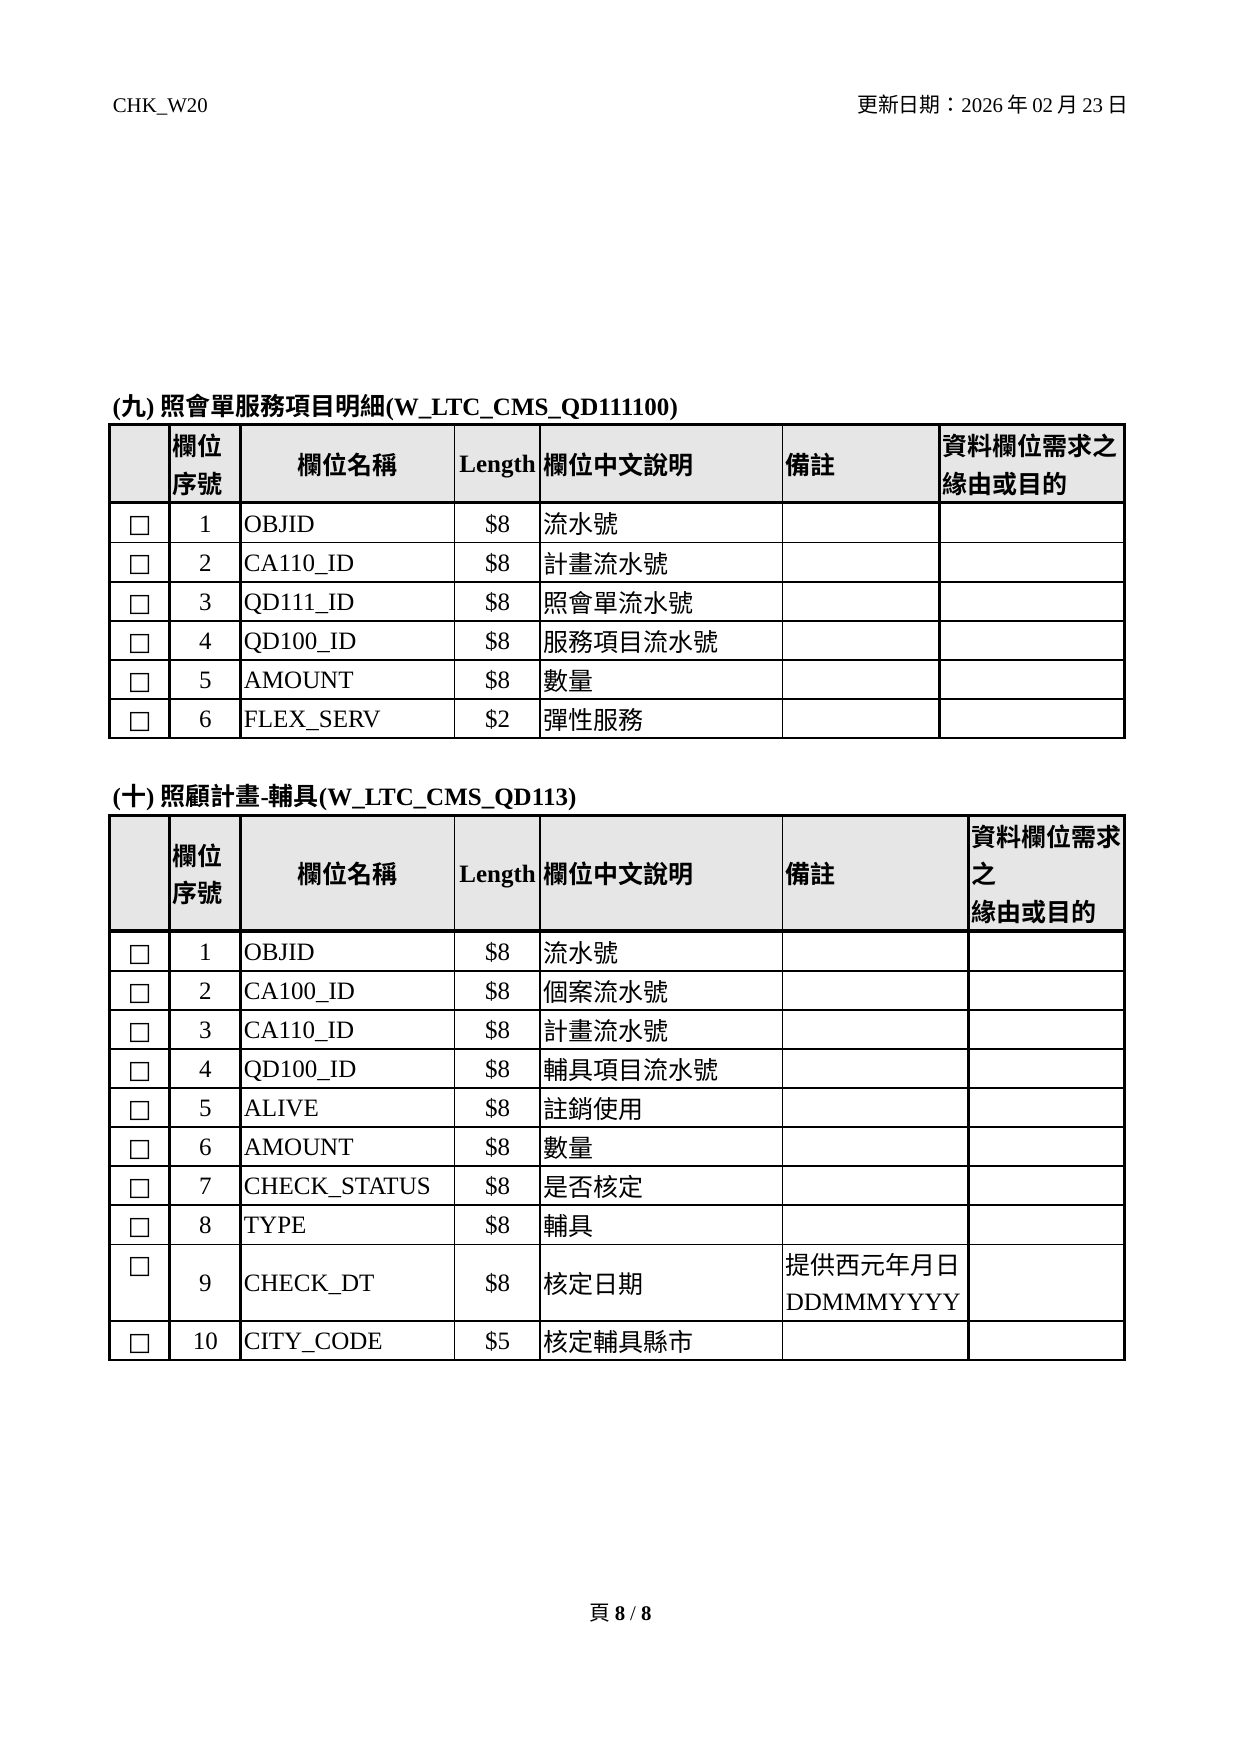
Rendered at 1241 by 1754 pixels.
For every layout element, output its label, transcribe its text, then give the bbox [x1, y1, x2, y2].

table_cell CA110_ID [242, 1011, 454, 1048]
table_cell [783, 1011, 967, 1048]
table_cell [783, 1050, 967, 1087]
table_cell [970, 972, 1123, 1009]
table_cell □ [111, 543, 168, 581]
table_cell 數量 [541, 1128, 782, 1165]
table_cell 註銷使用 [541, 1089, 782, 1126]
table_cell CA110_ID [242, 543, 454, 581]
table_cell [941, 504, 1123, 542]
table_cell [970, 1089, 1123, 1126]
table_cell □ [111, 622, 168, 659]
table_cell QD111_ID [242, 583, 454, 620]
table_cell [783, 1128, 967, 1165]
table_cell 2 [171, 543, 239, 581]
table_cell 提供西元年月日DDMMMYYYY [783, 1245, 967, 1320]
table_cell [783, 1089, 967, 1126]
table_cell □ [111, 1245, 168, 1320]
table_cell [783, 622, 938, 659]
table_cell □ [111, 1322, 168, 1359]
table_cell [783, 504, 938, 542]
table_cell 7 [171, 1167, 239, 1204]
table_cell $8 [455, 504, 539, 542]
table_cell FLEX_SERV [242, 700, 454, 737]
table_cell 彈性服務 [541, 700, 782, 737]
table_cell [941, 583, 1123, 620]
table_cell [941, 700, 1123, 737]
table_cell CA100_ID [242, 972, 454, 1009]
table_cell □ [111, 1167, 168, 1204]
table_cell □ [111, 1128, 168, 1165]
table_cell □ [111, 1206, 168, 1243]
table_cell [783, 933, 967, 970]
table_cell 是否核定 [541, 1167, 782, 1204]
table_cell □ [111, 583, 168, 620]
table_cell [783, 583, 938, 620]
text (九) 照會單服務項目明細(W_LTC_CMS_QD111100) [112, 386, 1128, 423]
table_cell 6 [171, 1128, 239, 1165]
table_cell 照會單流水號 [541, 583, 782, 620]
table_cell [783, 700, 938, 737]
table_cell 6 [171, 700, 239, 737]
table_header 備註 [783, 426, 938, 501]
table_cell $8 [455, 543, 539, 581]
table_cell $8 [455, 1050, 539, 1087]
table_cell 1 [171, 504, 239, 542]
table_cell □ [111, 504, 168, 542]
table_cell 2 [171, 972, 239, 1009]
table_cell OBJID [242, 933, 454, 970]
table_cell 流水號 [541, 504, 782, 542]
table_cell $8 [455, 933, 539, 970]
table_header 資料欄位需求之 緣由或目的 [970, 817, 1123, 929]
table_cell [970, 1167, 1123, 1204]
table_header 欄位中文說明 [541, 817, 782, 929]
table_cell $8 [455, 583, 539, 620]
table_cell 計畫流水號 [541, 543, 782, 581]
table_cell 輔具項目流水號 [541, 1050, 782, 1087]
table_cell □ [111, 1050, 168, 1087]
table_cell [970, 1322, 1123, 1359]
table_cell □ [111, 933, 168, 970]
table_cell [970, 1245, 1123, 1320]
table_cell $8 [455, 1128, 539, 1165]
table_header Length [455, 817, 539, 929]
table_cell 核定日期 [541, 1245, 782, 1320]
table_cell 個案流水號 [541, 972, 782, 1009]
table_cell $8 [455, 622, 539, 659]
table_cell ALIVE [242, 1089, 454, 1126]
table_header 欄位名稱 [242, 817, 454, 929]
table_cell [941, 661, 1123, 698]
table_cell [970, 1050, 1123, 1087]
table_cell QD100_ID [242, 622, 454, 659]
table_cell [970, 1206, 1123, 1243]
table_header 備註 [783, 817, 967, 929]
table_header 欄位中文說明 [541, 426, 782, 501]
table_cell 計畫流水號 [541, 1011, 782, 1048]
table_header 欄位序號 [171, 426, 239, 501]
table_cell 8 [171, 1206, 239, 1243]
table_cell 5 [171, 661, 239, 698]
table_cell □ [111, 700, 168, 737]
table_header 欄位序號 [171, 817, 239, 929]
table_cell $8 [455, 1167, 539, 1204]
text (十) 照顧計畫-輔具(W_LTC_CMS_QD113) [112, 776, 1128, 814]
table_cell 1 [171, 933, 239, 970]
table_cell $2 [455, 700, 539, 737]
table_cell AMOUNT [242, 1128, 454, 1165]
table_cell □ [111, 1011, 168, 1048]
table_cell 4 [171, 622, 239, 659]
table_cell □ [111, 972, 168, 1009]
table_header [111, 817, 168, 929]
table_cell $8 [455, 1011, 539, 1048]
table_cell 4 [171, 1050, 239, 1087]
table_cell □ [111, 1089, 168, 1126]
table_cell 輔具 [541, 1206, 782, 1243]
table_cell [941, 543, 1123, 581]
table_cell $8 [455, 1089, 539, 1126]
table_header [111, 426, 168, 501]
table_cell TYPE [242, 1206, 454, 1243]
table_cell 流水號 [541, 933, 782, 970]
table_cell [783, 1322, 967, 1359]
table_cell [941, 622, 1123, 659]
table_cell 3 [171, 1011, 239, 1048]
table_cell CITY_CODE [242, 1322, 454, 1359]
table_cell [783, 1167, 967, 1204]
table_cell 服務項目流水號 [541, 622, 782, 659]
table_cell [783, 543, 938, 581]
table_cell 核定輔具縣市 [541, 1322, 782, 1359]
table_cell [783, 1206, 967, 1243]
table_cell [970, 1128, 1123, 1165]
table_cell $5 [455, 1322, 539, 1359]
table_cell QD100_ID [242, 1050, 454, 1087]
table_header 資料欄位需求之 緣由或目的 [941, 426, 1123, 501]
table_cell [970, 933, 1123, 970]
table_cell [783, 972, 967, 1009]
table_header Length [455, 426, 539, 501]
table_cell $8 [455, 661, 539, 698]
table_cell CHECK_STATUS [242, 1167, 454, 1204]
table_cell $8 [455, 1206, 539, 1243]
table_cell 9 [171, 1245, 239, 1320]
table_cell 10 [171, 1322, 239, 1359]
table_cell 5 [171, 1089, 239, 1126]
table_cell 數量 [541, 661, 782, 698]
table_cell $8 [455, 972, 539, 1009]
table_cell [970, 1011, 1123, 1048]
table_cell [783, 661, 938, 698]
table_cell $8 [455, 1245, 539, 1320]
table_cell 3 [171, 583, 239, 620]
table_cell AMOUNT [242, 661, 454, 698]
table_cell □ [111, 661, 168, 698]
table_cell OBJID [242, 504, 454, 542]
table_header 欄位名稱 [242, 426, 454, 501]
table_cell CHECK_DT [242, 1245, 454, 1320]
